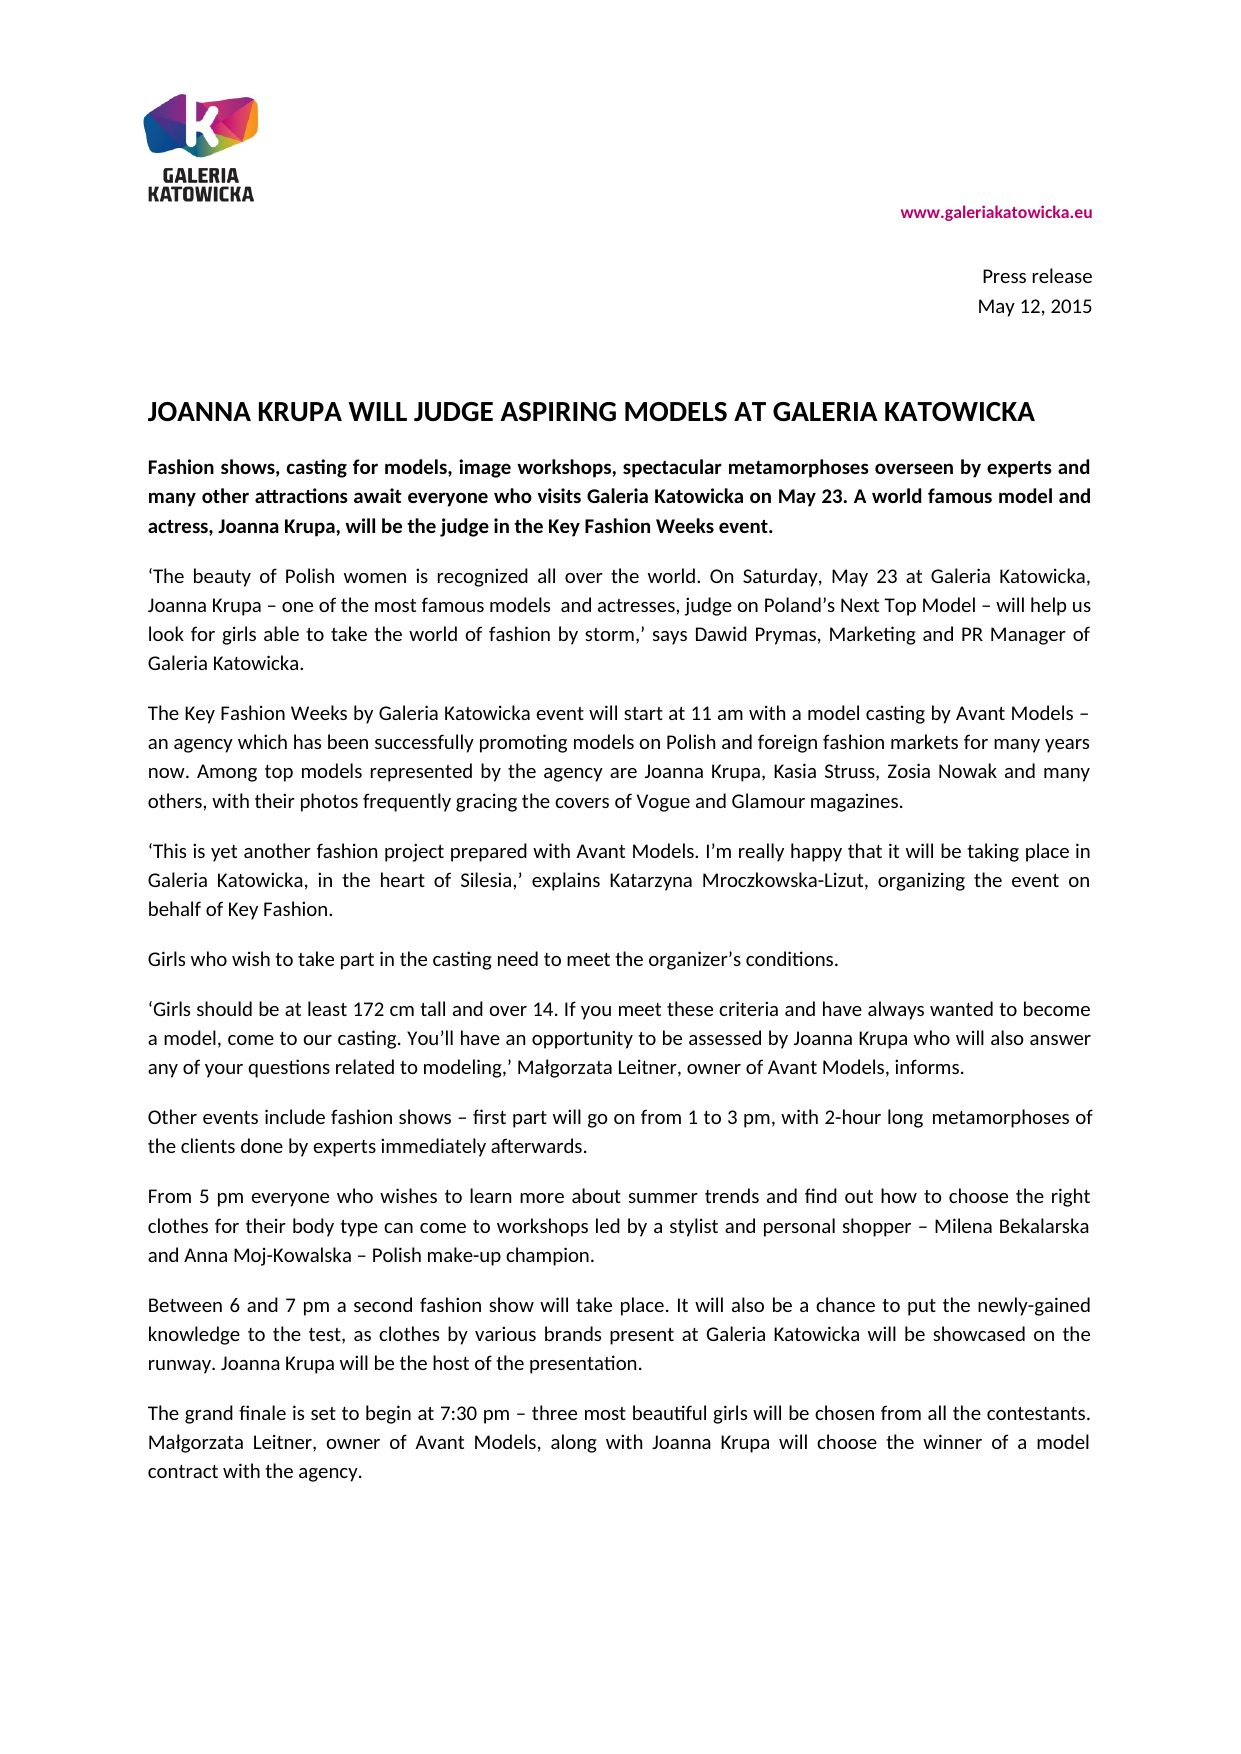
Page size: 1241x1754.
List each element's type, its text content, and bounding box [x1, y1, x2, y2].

text ‘Girls should be at least 172 cm tall and over 14. If you meet these criteria and have always wanted to become a model, come to our casting. You’ll have an opportunity to be assessed by Joanna Krupa who will also answer any of your questions related to modeling,’ Małgorzata Leitner, owner of Avant Models, informs. [148, 996, 1093, 1080]
text Fashion shows, casting for models, image workshops, spectacular metamorphoses overseen by experts and many other attractions await everyone who visits Galeria Katowicka on May 23. A world famous model and actress, Joanna Krupa, will be the judge in the Key Fashion Weeks event. [148, 454, 1093, 538]
text The Key Fashion Weeks by Galeria Katowicka event will start at 11 am with a model casting by Avant Models – an agency which has been successfully promoting models on Polish and foreign fashion markets for many years now. Among top models represented by the agency are Joanna Krupa, Kasia Struss, Zosia Nowak and many others, with their photos frequently gracing the covers of Vogue and Glamour magazines. [148, 700, 1093, 813]
text Girls who wish to take part in the casting need to meet the organizer’s conditions. [148, 946, 1093, 972]
text ‘The beauty of Polish women is recognized all over the world. On Saturday, May 23 at Galeria Katowicka, Joanna Krupa – one of the most famous models and actresses, judge on Poland’s Next Top Model – will help us look for girls able to take the world of fashion by storm,’ says Dawid Prymas, Marketing and PR Manager of Galeria Katowicka. [148, 563, 1093, 676]
text Between 6 and 7 pm a second fashion show will take place. It will also be a chance to put the newly-gained knowledge to the test, as clothes by various brands present at Galeria Katowicka will be showcased on the runway. Joanna Krupa will be the host of the presentation. [148, 1292, 1093, 1376]
picture [141, 60, 288, 235]
text ‘This is yet another fashion project prepared with Avant Models. I’m really happy that it will be taking place in Galeria Katowicka, in the heart of Silesia,’ explains Katarzyna Mroczkowska-Lizut, organizing the event on behalf of Key Fashion. [148, 838, 1093, 922]
text Other events include fashion shows – first part will go on from 1 to 3 pm, with 2-hour long metamorphoses of the clients done by experts immediately afterwards. [148, 1104, 1093, 1159]
text Press release May 12, 2015 [148, 264, 1093, 318]
text From 5 pm everyone who wishes to learn more about summer trends and find out how to choose the right clothes for their body type can come to workshops led by a stylist and personal shopper – Milena Bekalarska and Anna Moj-Kowalska – Polish make-up champion. [148, 1184, 1093, 1267]
text The grand finale is set to begin at 7:30 pm – three most beautiful girls will be chosen from all the contestants. Małgorzata Leitner, owner of Avant Models, along with Joanna Krupa will choose the winner of a model contract with the agency. [148, 1400, 1093, 1484]
text JOANNA KRUPA WILL JUDGE ASPIRING MODELS AT GALERIA KATOWICKA [148, 393, 1093, 428]
